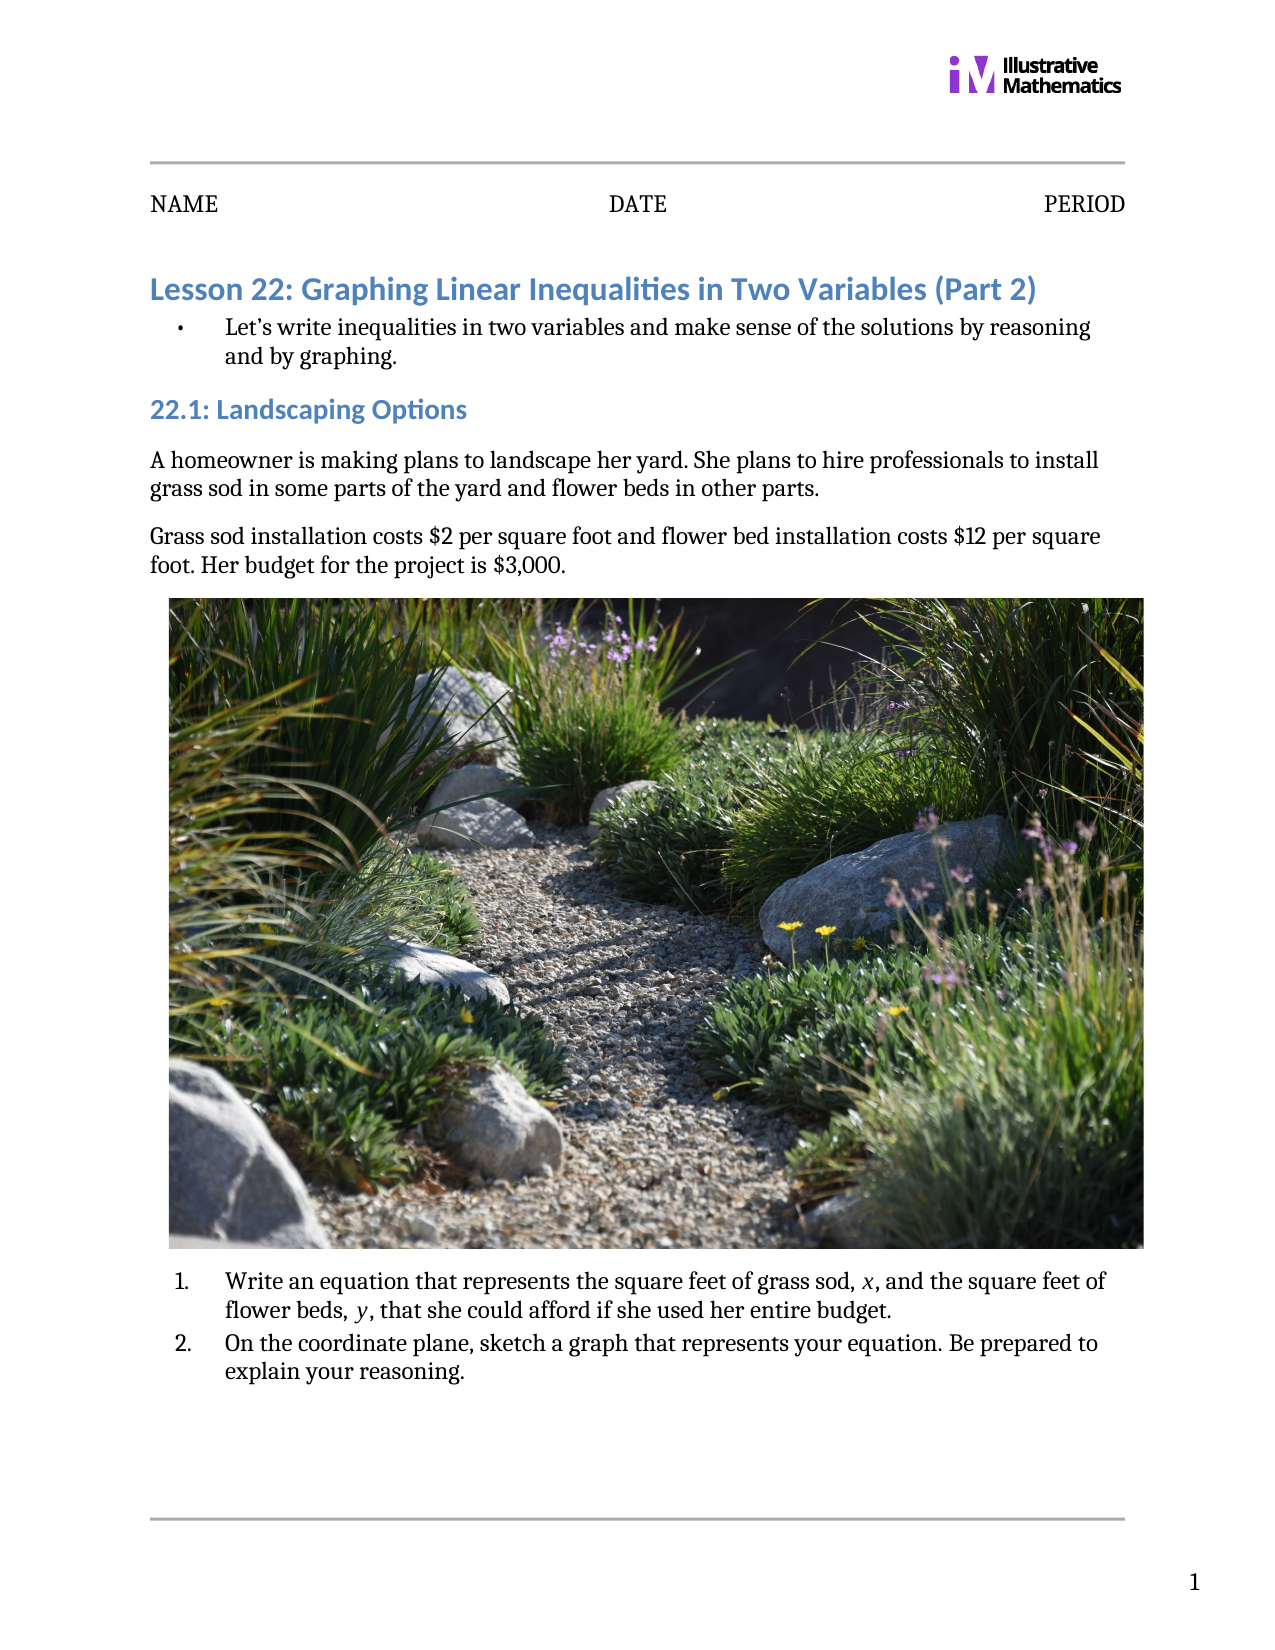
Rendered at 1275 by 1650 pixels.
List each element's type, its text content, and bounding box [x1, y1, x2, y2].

text Grass sod installation costs $2 per square foot and flower bed installation costs $12 per square foot. Her budget for the project is $3,000. [150, 522, 1125, 579]
picture [949, 55, 1121, 93]
list Let’s write inequalities in two variables and make sense of the solutions by reasoning and by graphing. [175, 313, 1125, 370]
list Write an equation that represents the square feet of grass sod, , and the square feet of flower beds, , that she could afford if she used her entire budget. [175, 1267, 1125, 1325]
list On the coordinate plane, sketch a graph that represents your equation. Be prepared to explain your reasoning. [175, 1328, 1125, 1386]
picture [168, 598, 1144, 1249]
subtitle Lesson 22: Graphing Linear Inequalities in Two Variables (Part 2) [150, 268, 1125, 309]
subtitle 22.1: Landscaping Options [150, 391, 1125, 427]
text A homeowner is making plans to landscape her yard. She plans to hire professionals to install grass sod in some parts of the yard and flower beds in other parts. [150, 446, 1125, 503]
